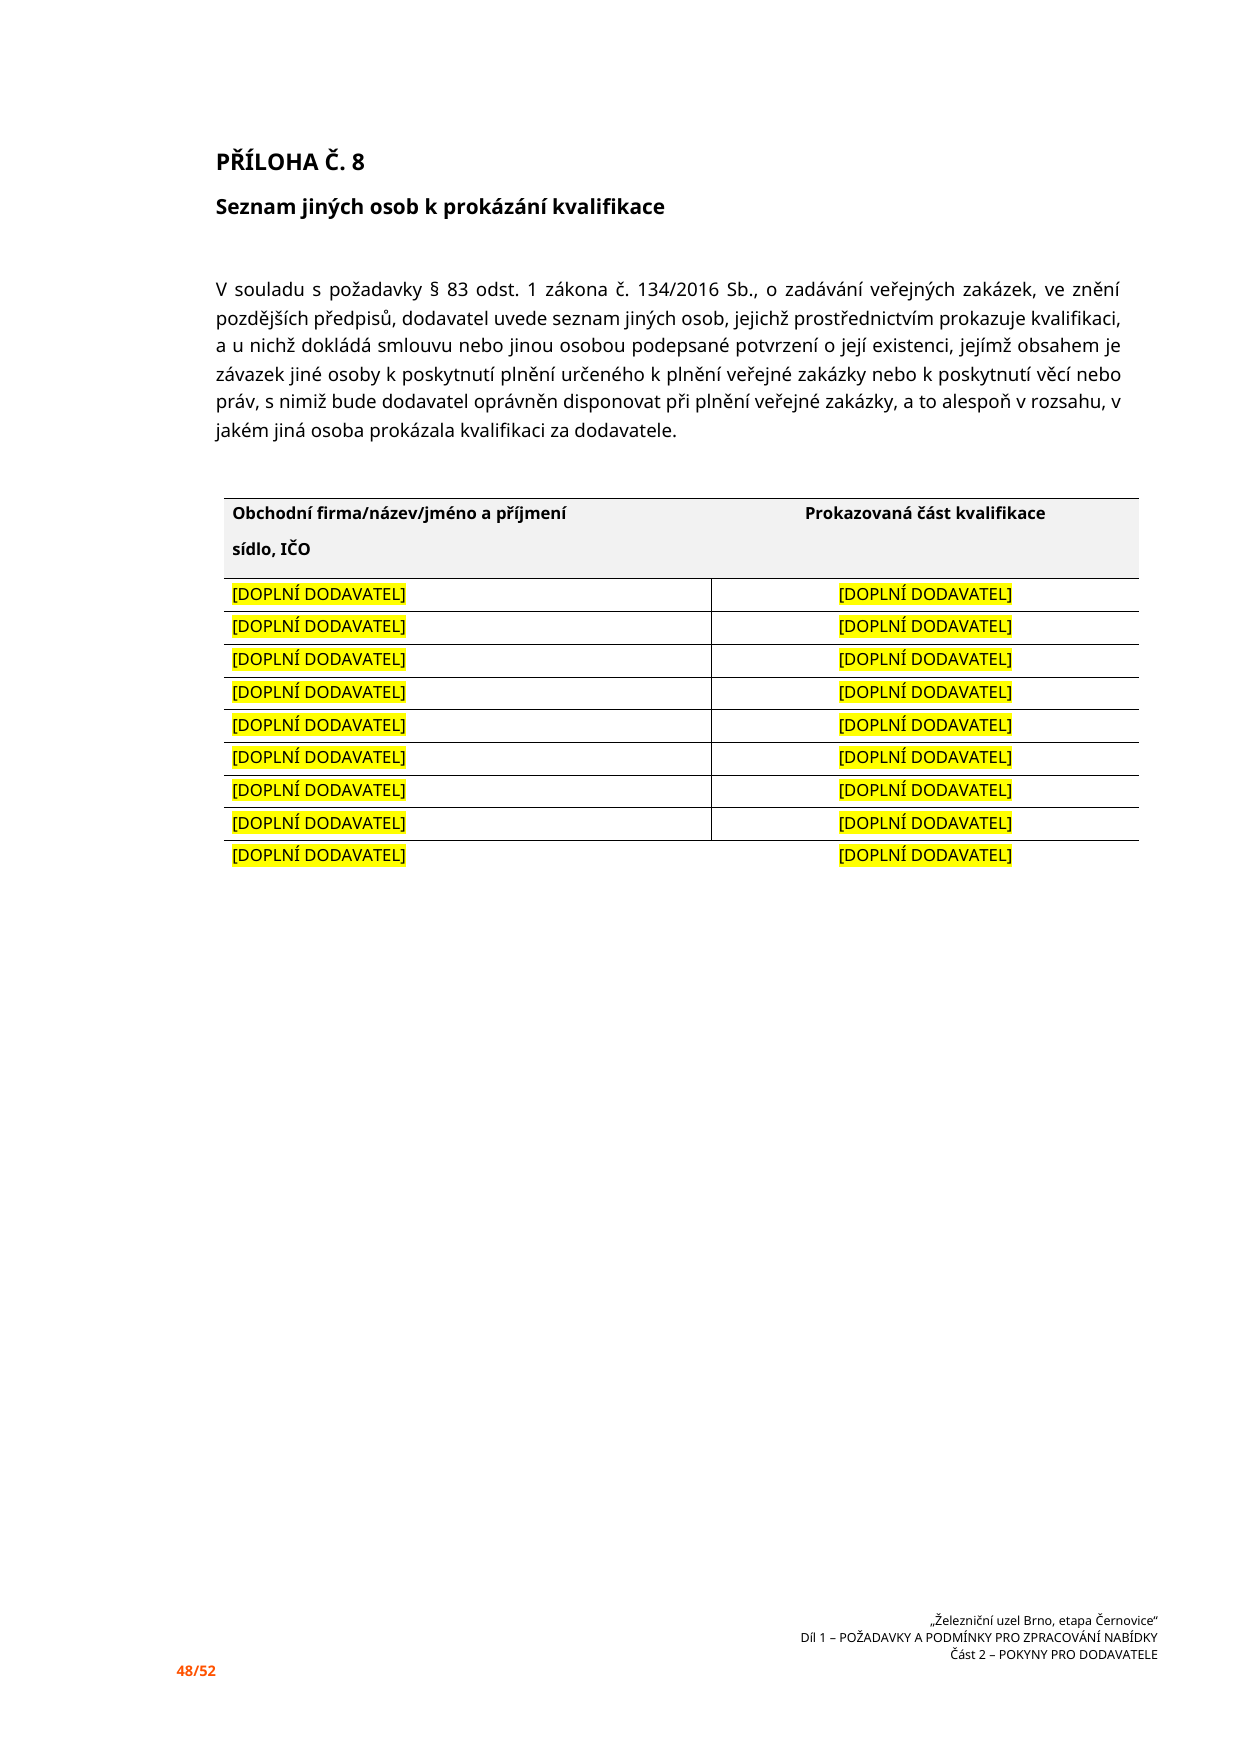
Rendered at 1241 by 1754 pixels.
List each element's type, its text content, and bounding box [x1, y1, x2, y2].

table_cell [DOPLNÍ DODAVATEL] [224, 612, 711, 644]
table_header Prokazovaná část kvalifikace [711, 499, 1139, 578]
table_cell [DOPLNÍ DODAVATEL] [711, 841, 1139, 873]
table_cell [DOPLNÍ DODAVATEL] [712, 776, 1139, 807]
table_cell [DOPLNÍ DODAVATEL] [712, 645, 1139, 676]
table_cell [DOPLNÍ DODAVATEL] [224, 645, 711, 676]
table_cell [DOPLNÍ DODAVATEL] [224, 678, 711, 709]
table_cell [DOPLNÍ DODAVATEL] [712, 808, 1139, 840]
table_cell [DOPLNÍ DODAVATEL] [224, 841, 711, 873]
text V souladu s požadavky § 83 odst. 1 zákona č. 134/2016 Sb., o zadávání veřejných zakázek, ve znění pozdějších předpisů, dodavatel uvede seznam jiných osob, jejichž prostřednictvím prokazuje kvalifikaci, a u nichž dokládá smlouvu nebo jinou osobou podepsané potvrzení o její existenci, jejímž obsahem je závazek jiné osoby k poskytnutí plnění určeného k plnění veřejné zakázky nebo k poskytnutí věcí nebo práv, s nimiž bude dodavatel oprávněn disponovat při plnění veřejné zakázky, a to alespoň v rozsahu, v jakém jiná osoba prokázala kvalifikaci za dodavatele. [216, 277, 1122, 442]
text Seznam jiných osob k prokázání kvalifikace [216, 192, 1122, 221]
table_cell [DOPLNÍ DODAVATEL] [712, 710, 1139, 742]
text Příloha č. 8 [216, 146, 1122, 177]
table_cell [DOPLNÍ DODAVATEL] [224, 776, 711, 807]
table_cell [DOPLNÍ DODAVATEL] [712, 678, 1139, 709]
table_cell [DOPLNÍ DODAVATEL] [712, 743, 1139, 774]
table_header Obchodní firma/název/jméno a příjmení sídlo, IČO [224, 499, 711, 578]
table_cell [DOPLNÍ DODAVATEL] [224, 579, 711, 611]
table_cell [DOPLNÍ DODAVATEL] [224, 808, 711, 840]
table_cell [DOPLNÍ DODAVATEL] [224, 710, 711, 742]
table_cell [DOPLNÍ DODAVATEL] [712, 612, 1139, 644]
table_cell [DOPLNÍ DODAVATEL] [712, 579, 1139, 611]
table_cell [DOPLNÍ DODAVATEL] [224, 743, 711, 774]
